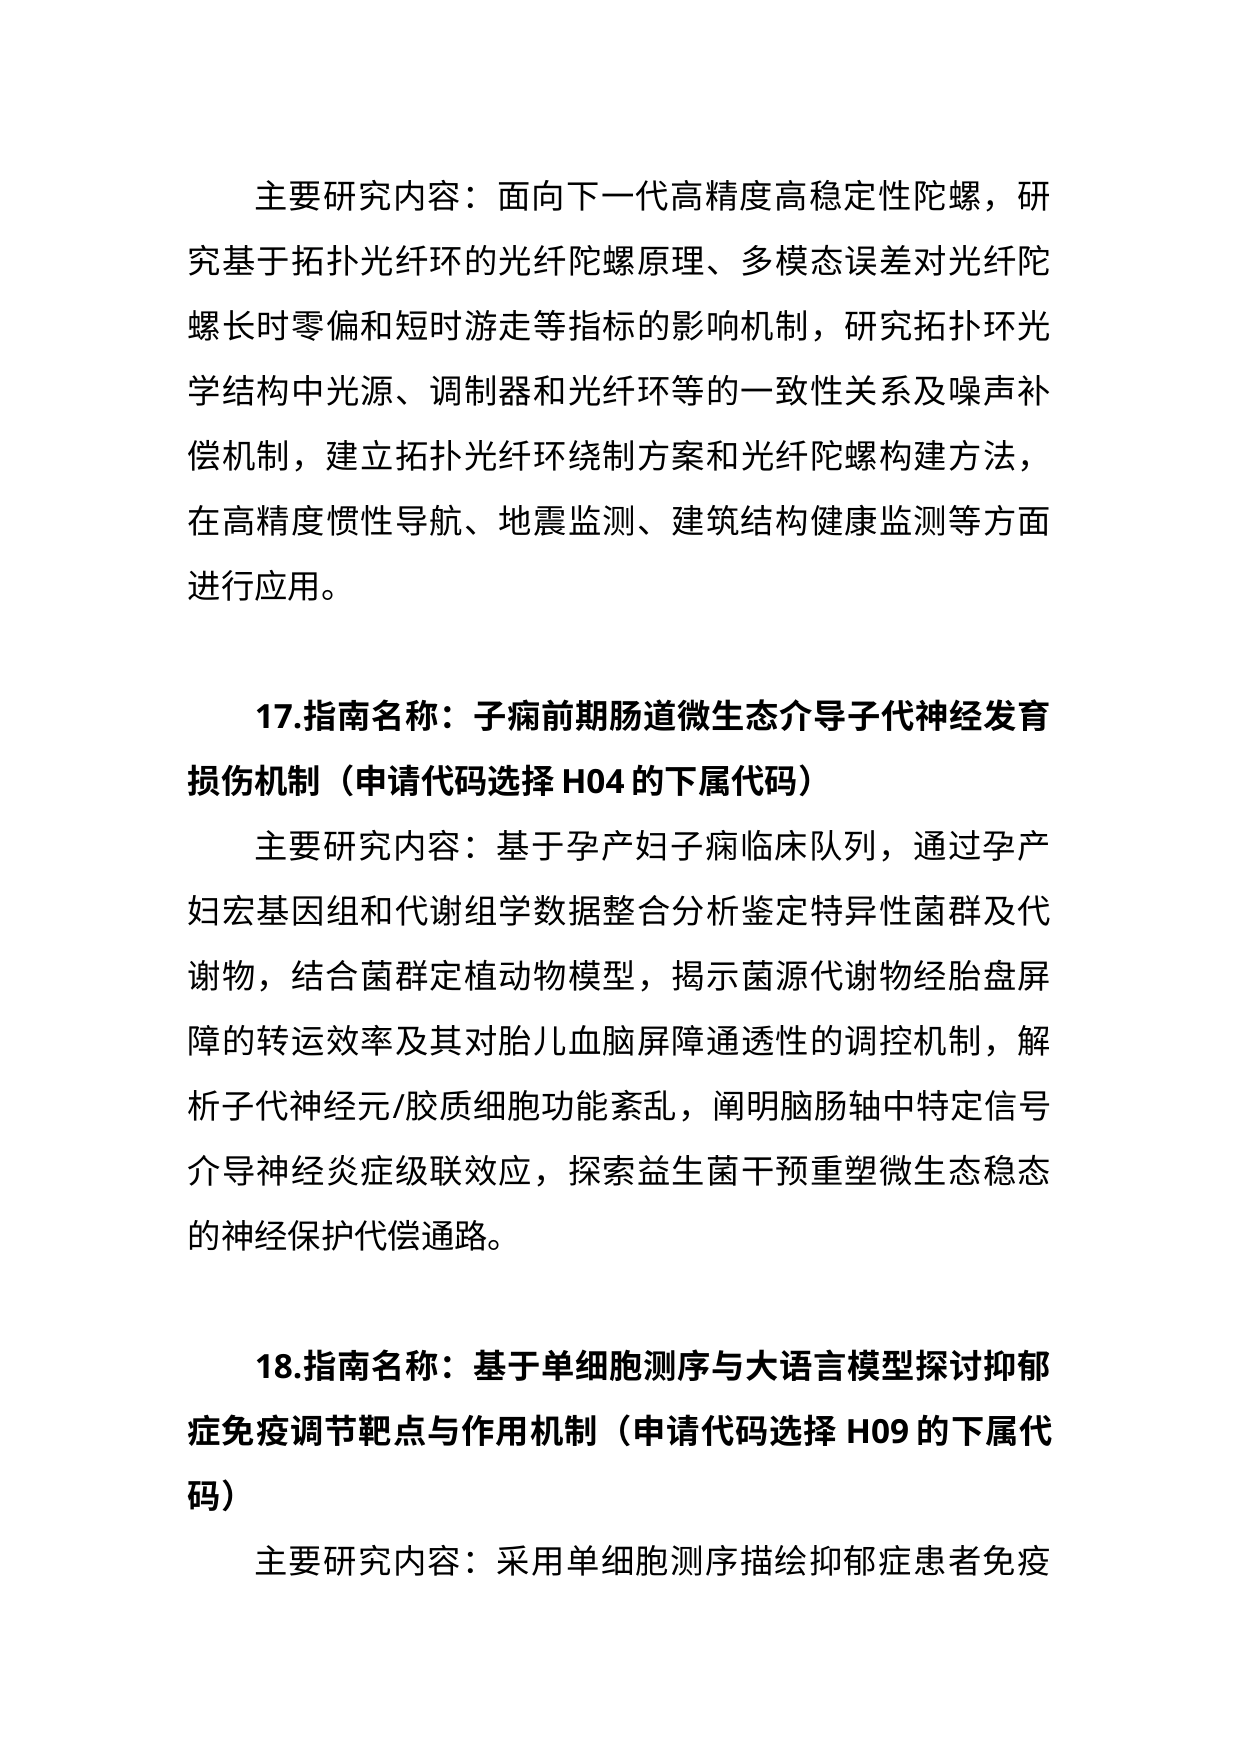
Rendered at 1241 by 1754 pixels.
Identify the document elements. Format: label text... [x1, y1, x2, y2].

text 18.指南名称：基于单细胞测序与大语言模型探讨抑郁症免疫调节靶点与作用机制（申请代码选择H09的下属代码） [187, 1332, 1053, 1527]
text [187, 1527, 1053, 1592]
text 主要研究内容：面向下一代高精度高稳定性陀螺，研究基于拓扑光纤环的光纤陀螺原理、多模态误差对光纤陀螺长时零偏和短时游走等指标的影响机制，研究拓扑环光学结构中光源、调制器和光纤环等的一致性关系及噪声补偿机制，建立拓扑光纤环绕制方案和光纤陀螺构建方法，在高精度惯性导航、地震监测、建筑结构健康监测等方面进行应用。 [187, 162, 1053, 617]
text 主要研究内容：基于孕产妇子痫临床队列，通过孕产妇宏基因组和代谢组学数据整合分析鉴定特异性菌群及代谢物，结合菌群定植动物模型，揭示菌源代谢物经胎盘屏障的转运效率及其对胎儿血脑屏障通透性的调控机制，解析子代神经元/胶质细胞功能紊乱，阐明脑肠轴中特定信号介导神经炎症级联效应，探索益生菌干预重塑微生态稳态的神经保护代偿通路。 [187, 812, 1053, 1267]
text 17.指南名称：子痫前期肠道微生态介导子代神经发育损伤机制（申请代码选择H04的下属代码） [187, 682, 1053, 812]
